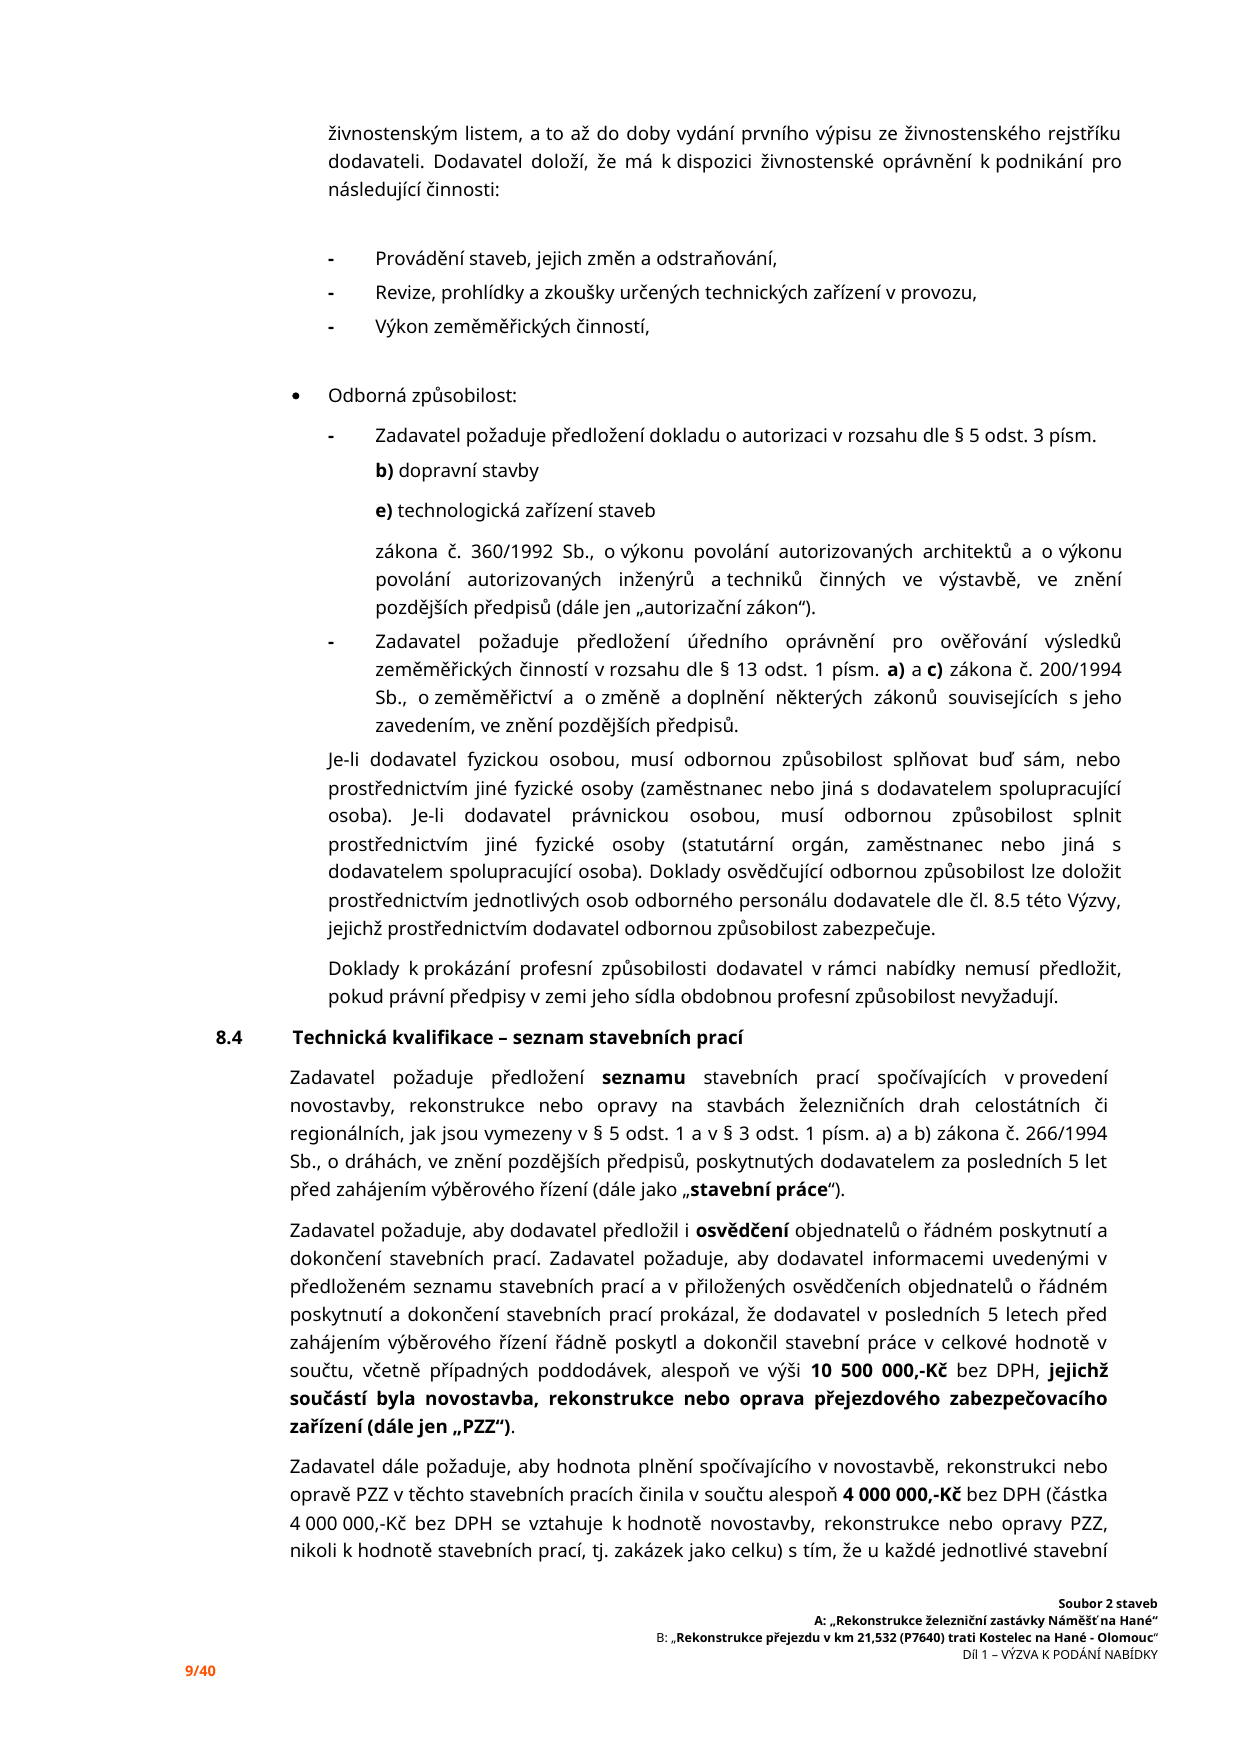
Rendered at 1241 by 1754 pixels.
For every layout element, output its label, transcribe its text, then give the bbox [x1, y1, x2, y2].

list zákona č. 360/1992 Sb., o výkonu povolání autorizovaných architektů a o výkonu povolání autorizovaných inženýrů a techniků činných ve výstavbě, ve znění pozdějších předpisů (dále jen „autorizační zákon“). [375, 538, 1122, 620]
text Revize, prohlídky a zkoušky určených technických zařízení v provozu, [328, 279, 1122, 305]
list b) dopravní stavby [339, 457, 1122, 483]
text Je-li dodavatel fyzickou osobou, musí odbornou způsobilost splňovat buď sám, nebo prostřednictvím jiné fyzické osoby (zaměstnanec nebo jiná s dodavatelem spolupracující osoba). Je-li dodavatel právnickou osobou, musí odbornou způsobilost splnit prostřednictvím jiné fyzické osoby (statutární orgán, zaměstnanec nebo jiná s dodavatelem spolupracující osoba). Doklady osvědčující odbornou způsobilost lze doložit prostřednictvím jednotlivých osob odborného personálu dodavatele dle čl. 8.5 této Výzvy, jejichž prostřednictvím dodavatel odbornou způsobilost zabezpečuje. [328, 747, 1122, 940]
text Zadavatel požaduje předložení dokladu o autorizaci v rozsahu dle § 5 odst. 3 písm. [328, 423, 1122, 448]
text Zadavatel požaduje, aby dodavatel předložil i osvědčení objednatelů o řádném poskytnutí a dokončení stavebních prací. Zadavatel požaduje, aby dodavatel informacemi uvedenými v předloženém seznamu stavebních prací a v přiložených osvědčeních objednatelů o řádném poskytnutí a dokončení stavebních prací prokázal, že dodavatel v posledních 5 letech před zahájením výběrového řízení řádně poskytl a dokončil stavební práce v celkové hodnotě v součtu, včetně případných poddodávek, alespoň ve výši 10 500 000,-Kč bez DPH, jejichž součástí byla novostavba, rekonstrukce nebo oprava přejezdového zabezpečovacího zařízení (dále jen „PZZ“). [289, 1217, 1108, 1439]
text Výkon zeměměřických činností, [328, 314, 1122, 339]
list e) technologická zařízení staveb [339, 498, 1122, 523]
text Zadavatel požaduje předložení seznamu stavebních prací spočívajících v provedení novostavby, rekonstrukce nebo opravy na stavbách železničních drah celostátních či regionálních, jak jsou vymezeny v § 5 odst. 1 a v § 3 odst. 1 písm. a) a b) zákona č. 266/1994 Sb., o dráhách, ve znění pozdějších předpisů, poskytnutých dodavatelem za posledních 5 let před zahájením výběrového řízení (dále jako „stavební práce“). [289, 1064, 1108, 1202]
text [289, 1454, 1108, 1563]
text Doklady k prokázání profesní způsobilosti dodavatel v rámci nabídky nemusí předložit, pokud právní předpisy v zemi jeho sídla obdobnou profesní způsobilost nevyžadují. [328, 955, 1122, 1009]
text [292, 121, 1122, 202]
text Odborná způsobilost: [292, 382, 1122, 408]
text Zadavatel požaduje předložení úředního oprávnění pro ověřování výsledků zeměměřických činností v rozsahu dle § 13 odst. 1 písm. a) a c) zákona č. 200/1994 Sb., o zeměměřictví a o změně a doplnění některých zákonů souvisejících s jeho zavedením, ve znění pozdějších předpisů. [328, 628, 1122, 738]
text Provádění staveb, jejich změn a odstraňování, [328, 245, 1122, 271]
text Technická kvalifikace – seznam stavebních prací [216, 1024, 1122, 1049]
